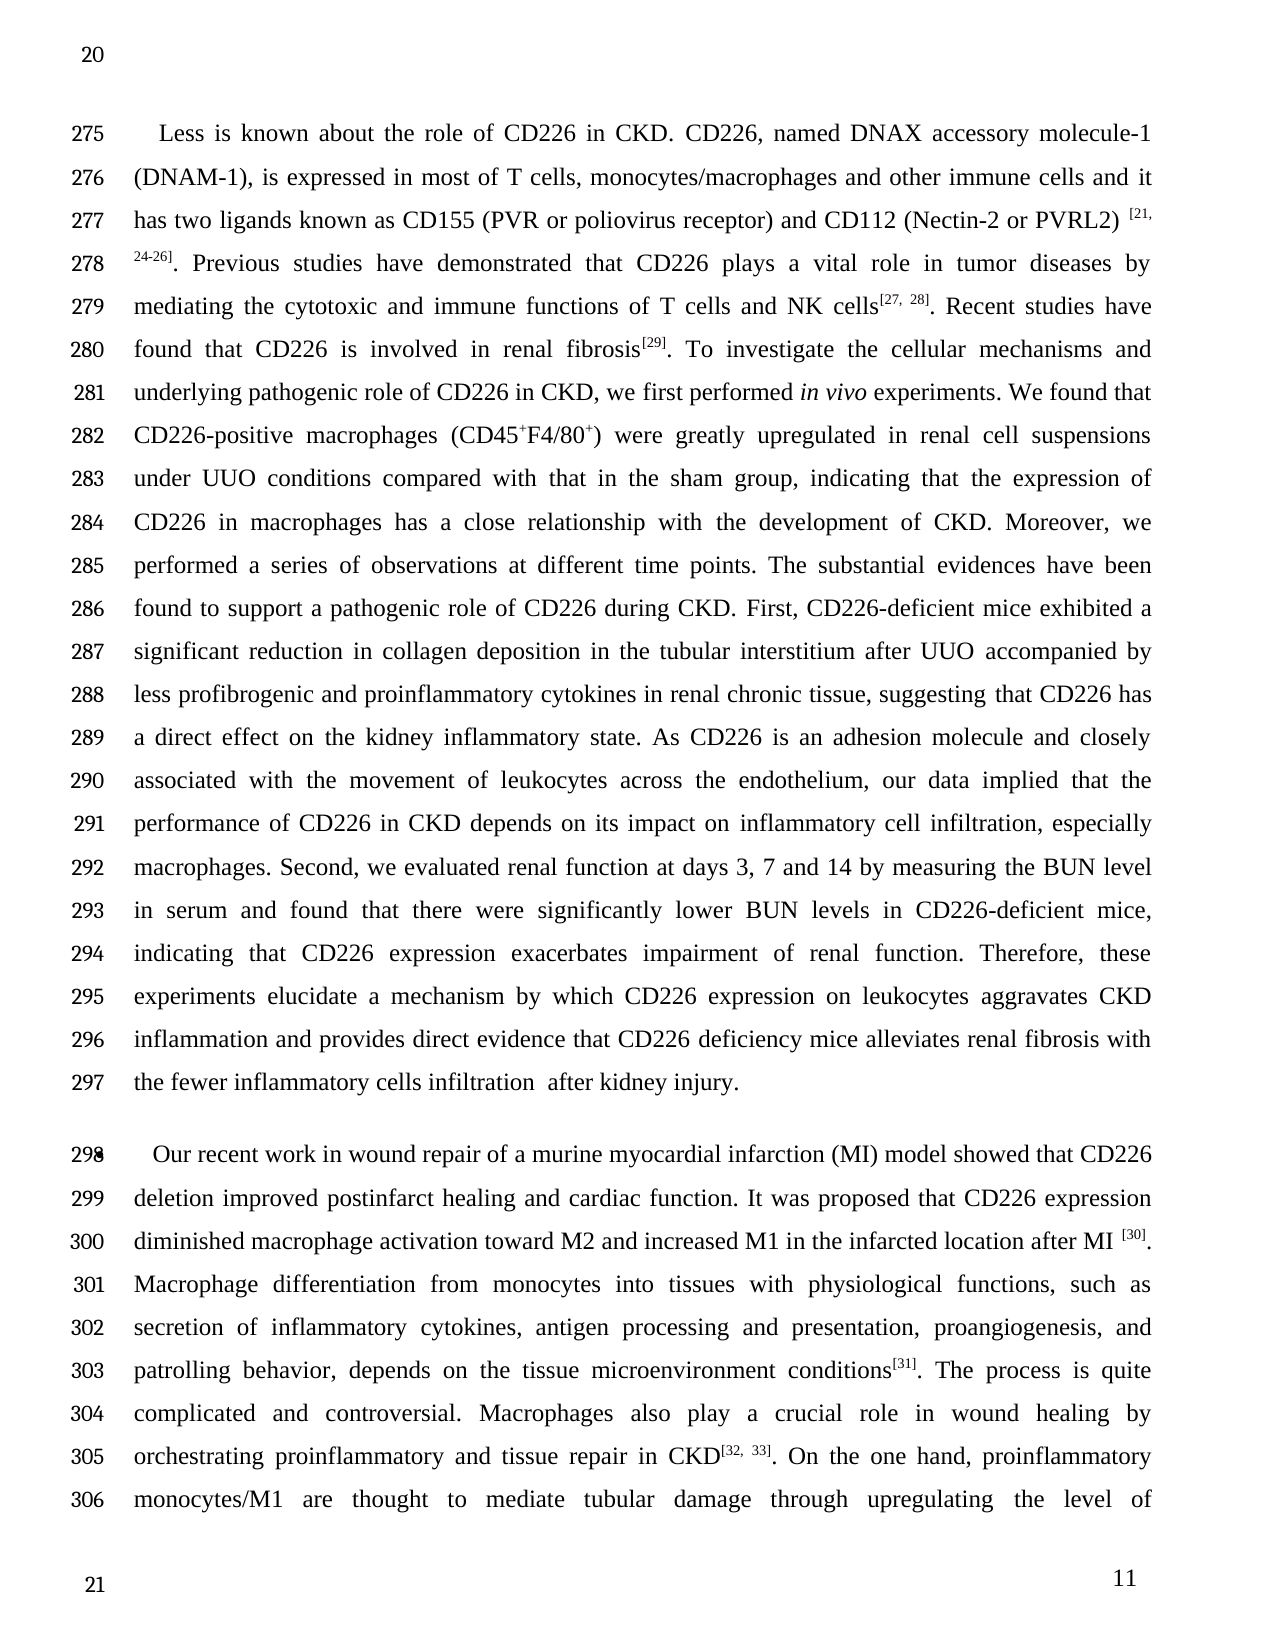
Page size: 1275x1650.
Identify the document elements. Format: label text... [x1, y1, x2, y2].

text Less is known about the role of CD226 in CKD. CD226, named DNAX accessory molecule-1 (DNAM-1), is expressed in most of T cells, monocytes/macrophages and other immune cells and it has two ligands known as CD155 (PVR or poliovirus receptor) and CD112 (Nectin-2 or PVRL2) [21, 24-26]. Previous studies have demonstrated that CD226 plays a vital role in tumor diseases by mediating the cytotoxic and immune functions of T cells and NK cells[27, 28]. Recent studies have found that CD226 is involved in renal fibrosis[29]. To investigate the cellular mechanisms and underlying pathogenic role of CD226 in CKD, we first performed in vivo experiments. We found that CD226-positive macrophages (CD45+F4/80+) were greatly upregulated in renal cell suspensions under UUO conditions compared with that in the sham group, indicating that the expression of CD226 in macrophages has a close relationship with the development of CKD. Moreover, we performed a series of observations at different time points. The substantial evidences have been found to support a pathogenic role of CD226 during CKD. First, CD226-deficient mice exhibited a significant reduction in collagen deposition in the tubular interstitium after UUO accompanied by less profibrogenic and proinflammatory cytokines in renal chronic tissue, suggesting that CD226 has a direct effect on the kidney inflammatory state. As CD226 is an adhesion molecule and closely associated with the movement of leukocytes across the endothelium, our data implied that the performance of CD226 in CKD depends on its impact on inflammatory cell infiltration, especially macrophages. Second, we evaluated renal function at days 3, 7 and 14 by measuring the BUN level in serum and found that there were significantly lower BUN levels in CD226-deficient mice, indicating that CD226 expression exacerbates impairment of renal function. Therefore, these experiments elucidate a mechanism by which CD226 expression on leukocytes aggravates CKD inflammation and provides direct evidence that CD226 deficiency mice alleviates renal fibrosis with the fewer inflammatory cells infiltration after kidney injury. [133, 118, 1152, 1096]
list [96, 1139, 1152, 1513]
